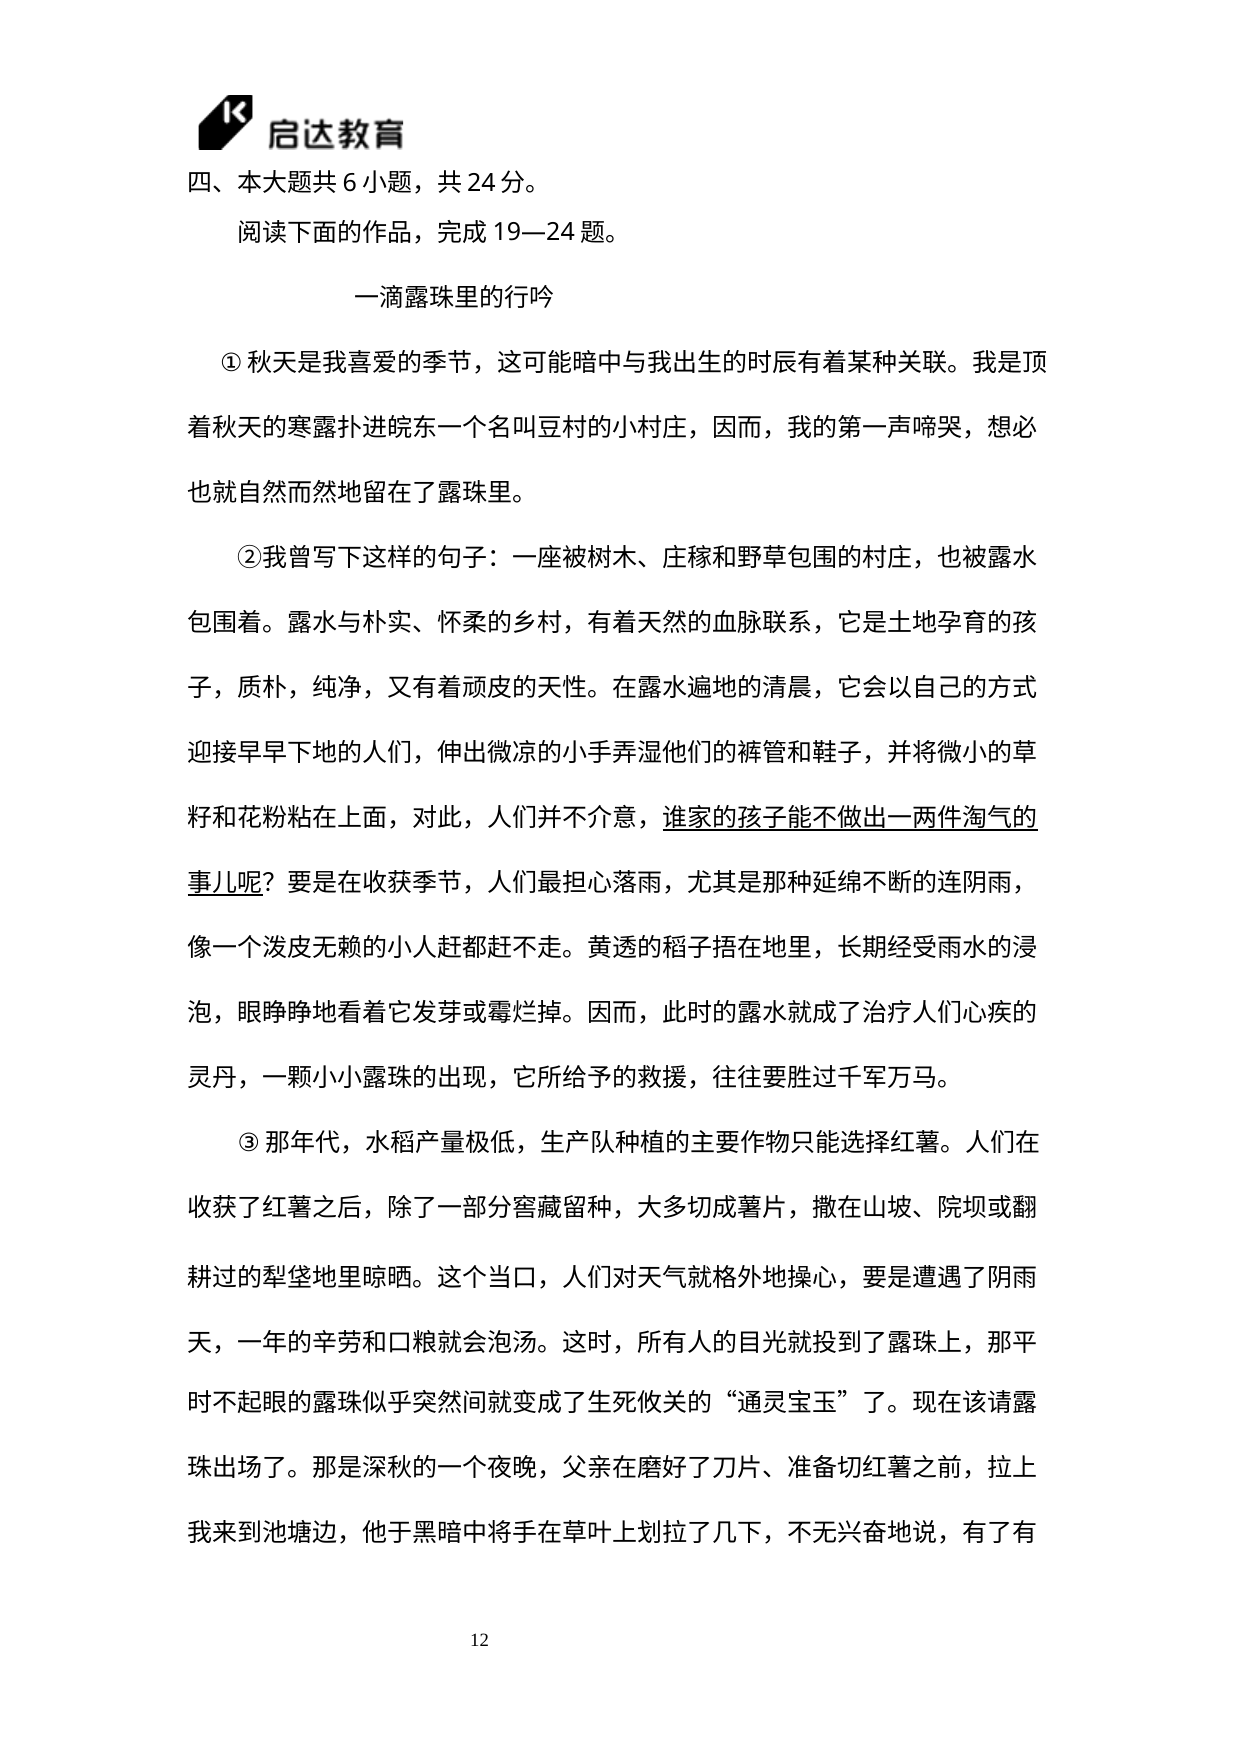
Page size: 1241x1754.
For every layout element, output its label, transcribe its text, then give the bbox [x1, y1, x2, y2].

text ②我曾写下这样的句子：一座被树木、庄稼和野草包围的村庄，也被露水包围着。露水与朴实、怀柔的乡村，有着天然的血脉联系，它是土地孕育的孩子，质朴，纯净，又有着顽皮的天性。在露水遍地的清晨，它会以自己的方式迎接早早下地的人们，伸出微凉的小手弄湿他们的裤管和鞋子，并将微小的草籽和花粉粘在上面，对此，人们并不介意，谁家的孩子能不做出一两件淘气的事儿呢？要是在收获季节，人们最担心落雨，尤其是那种延绵不断的连阴雨，像一个泼皮无赖的小人赶都赶不走。黄透的稻子捂在地里，长期经受雨水的浸泡，眼睁睁地看着它发芽或霉烂掉。因而，此时的露水就成了治疗人们心疾的灵丹，一颗小小露珠的出现，它所给予的救援，往往要胜过千军万马。 [187, 523, 1053, 1108]
text 一滴露珠里的行吟 [187, 263, 1053, 328]
text 阅读下面的作品，完成19—24题。 [187, 198, 1053, 263]
text ①秋天是我喜爱的季节，这可能暗中与我出生的时辰有着某种关联。我是顶着秋天的寒露扑进皖东一个名叫豆村的小村庄，因而，我的第一声啼哭，想必也就自然而然地留在了露珠里。 [187, 328, 1053, 523]
picture [198, 95, 404, 150]
text 四、本大题共6小题，共24分。 [187, 162, 1053, 198]
